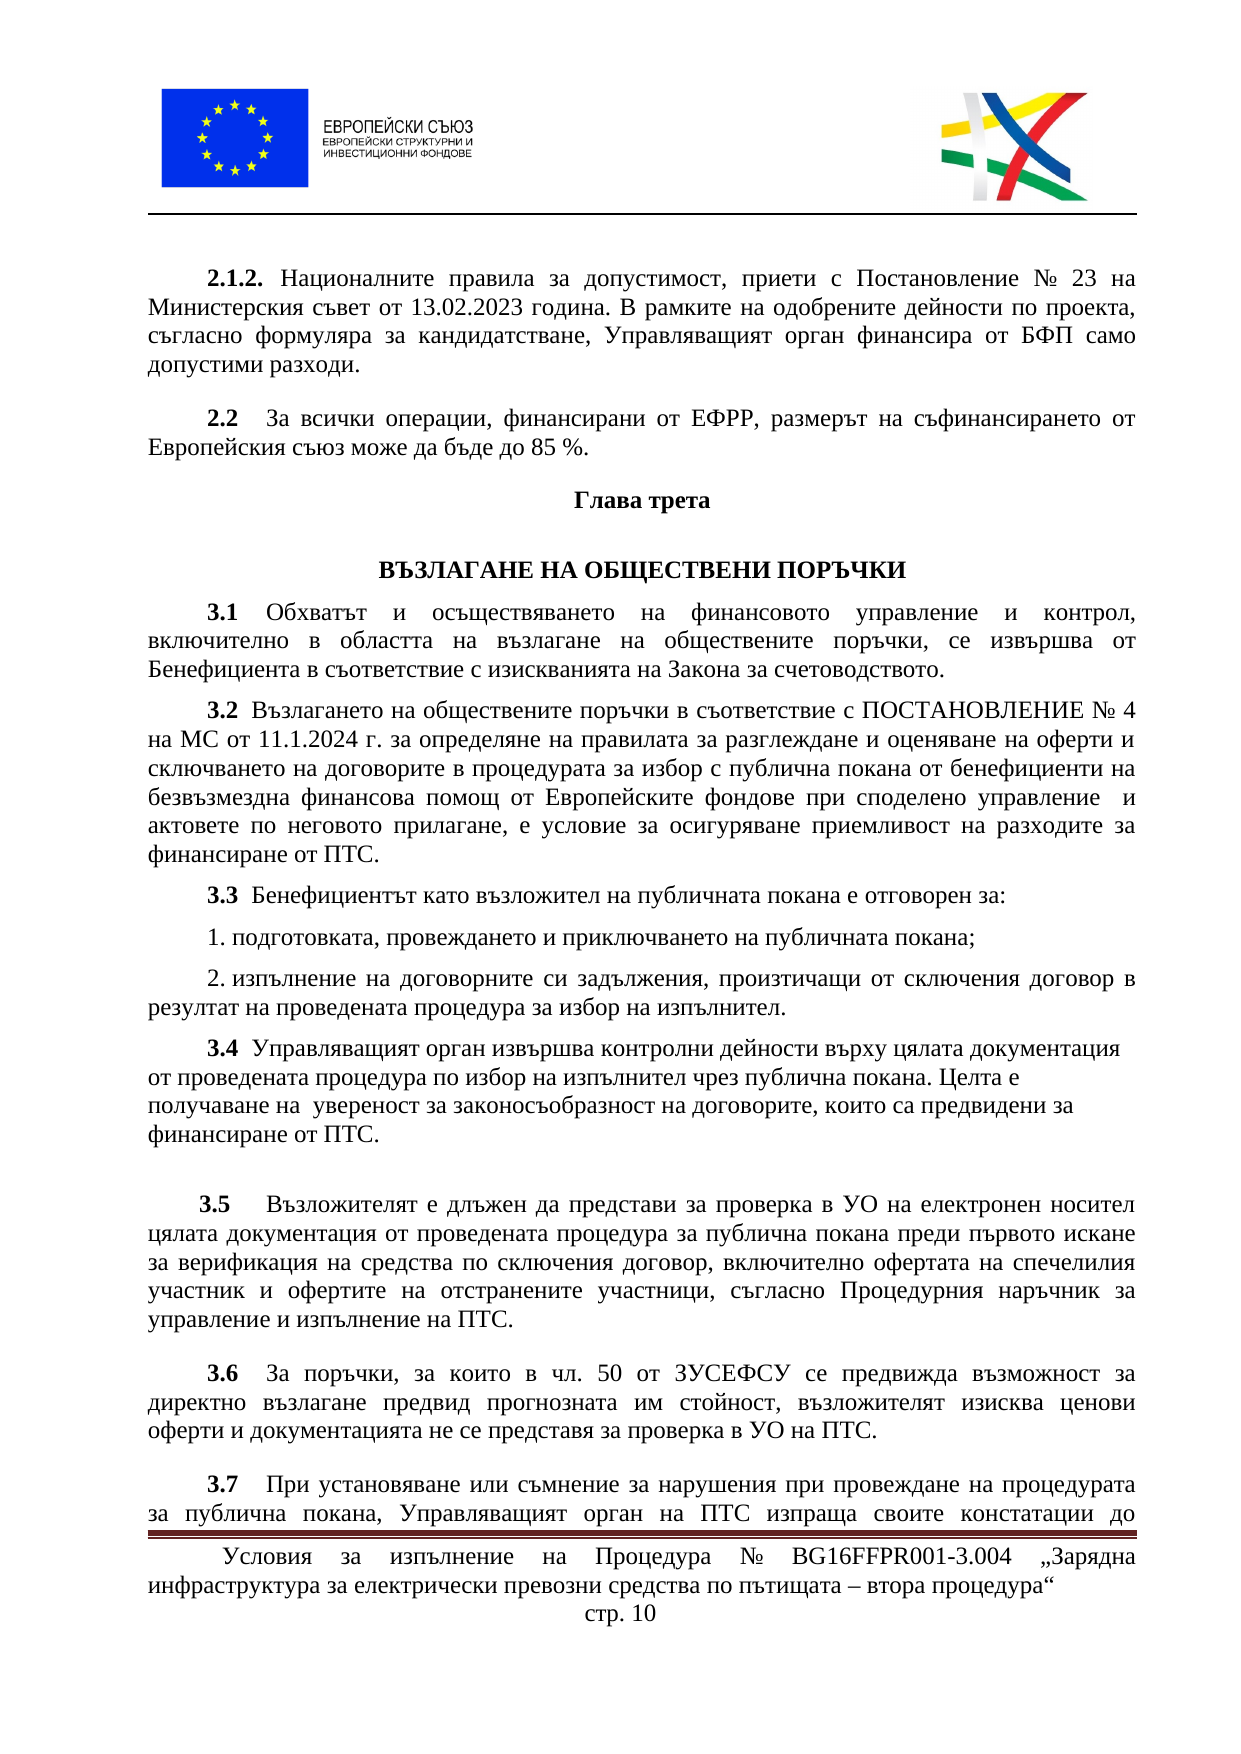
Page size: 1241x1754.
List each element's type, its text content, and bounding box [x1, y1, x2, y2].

list За всички операции, финансирани от ЕФРР, размерът на съфинансирането от Европейския съюз може да бъде до 85 %. [148, 403, 1137, 461]
text 1. подготовката, провеждането и приключването на публичната покана; [148, 922, 1137, 951]
picture [910, 86, 1093, 212]
list Управляващият орган извършва контролни дейности върху цялата документация от проведената процедура по избор на изпълнител чрез публична покана. Целта е получаване на увереност за законосъобразност на договорите, които са предвидени за финансиране от ПТС. [148, 1033, 1137, 1148]
subtitle Глава трета [148, 486, 1137, 514]
text 2. изпълнение на договорните си задължения, произтичащи от сключения договор в резултат на проведената процедура за избор на изпълнител. [148, 963, 1137, 1021]
list Обхватът и осъществяването на финансовото управление и контрол, включително в областта на възлагане на обществените поръчки, се извършва от Бенефициента в съответствие с изискванията на Закона за счетоводството. [148, 597, 1137, 683]
list За поръчки, за които в чл. 50 от ЗУСЕФСУ се предвижда възможност за директно възлагане предвид прогнозната им стойност, възложителят изисква ценови оферти и документацията не се представя за проверка в УО на ПТС. [148, 1358, 1137, 1444]
subtitle ВЪЗЛАГАНЕ НА ОБЩЕСТВЕНИ ПОРЪЧКИ [148, 527, 1137, 584]
list Бенефициентът като възложител на публичната покана е отговорен за: [148, 881, 1137, 909]
list Възлагането на обществените поръчки в съответствие с ПОСТАНОВЛЕНИЕ № 4 на МС от 11.1.2024 г. за определяне на правилата за разглеждане и оценяване на оферти и сключването на договорите в процедурата за избор с публична покана от бенефициенти на безвъзмездна финансова помощ от Европейските фондове при споделено управление и актовете по неговото прилагане, е условие за осигуряване приемливост на разходите за финансиране от ПТС. [148, 696, 1137, 868]
list Националните правила за допустимост, приети с Постановление № 23 на Министерския съвет от 13.02.2023 година. В рамките на одобрените дейности по проекта, съгласно формуляра за кандидатстване, Управляващият орган финансира от БФП само допустими разходи. [148, 263, 1137, 378]
picture [147, 73, 508, 212]
list Възложителят е длъжен да представи за проверка в УО на електронен носител цялата документация от проведената процедура за публична покана преди първото искане за верификация на средства по сключения договор, включително офертата на спечелилия участник и офертите на отстранените участници, съгласно Процедурния наръчник за управление и изпълнение на ПТС. [148, 1189, 1137, 1333]
